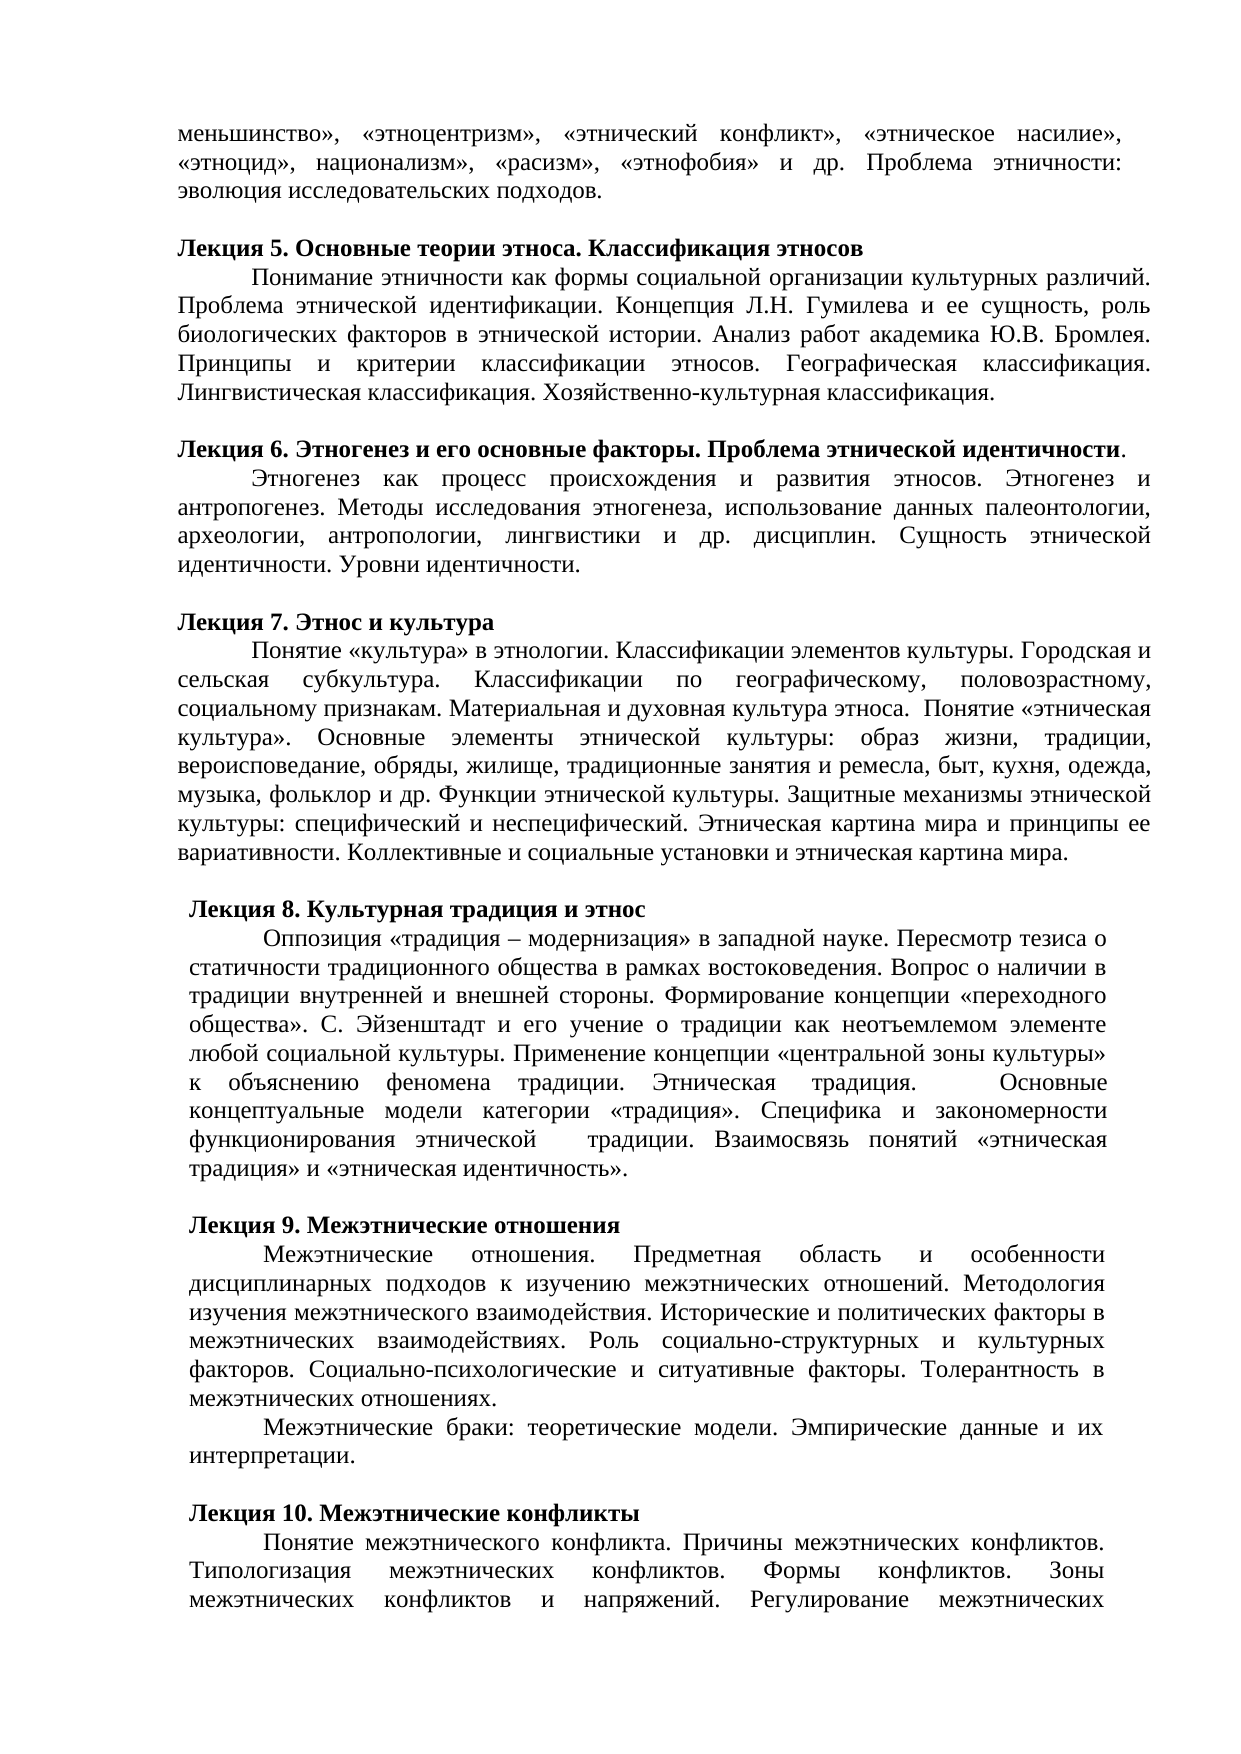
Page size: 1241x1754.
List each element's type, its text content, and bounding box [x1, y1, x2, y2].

text Лекция 8. Культурная традиция и этнос [189, 894, 1152, 923]
text Оппозиция «традиция – модернизация» в западной науке. Пересмотр тезиса о статичности традиционного общества в рамках востоковедения. Вопрос о наличии в традиции внутренней и внешней стороны. Формирование концепции «переходного общества». С. Эйзенштадт и его учение о традиции как неотъемлемом элементе любой социальной культуры. Применение концепции «центральной зоны культуры» к объяснению феномена традиции. Этническая традиция. Основные концептуальные модели категории «традиция». Специфика и закономерности функционирования этнической традиции. Взаимосвязь понятий «этническая традиция» и «этническая идентичность». [189, 923, 1107, 1182]
text Понимание этничности как формы социальной организации культурных различий. Проблема этнической идентификации. Концепция Л.Н. Гумилева и ее сущность, роль биологических факторов в этнической истории. Анализ работ академика Ю.В. Бромлея. Принципы и критерии классификации этносов. Географическая классификация. Лингвистическая классификация. Хозяйственно-культурная классификация. [177, 262, 1152, 406]
text Лекция 9. Межэтнические отношения [189, 1211, 1152, 1239]
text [189, 1527, 1104, 1613]
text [177, 118, 1122, 204]
text Этногенез как процесс происхождения и развития этносов. Этногенез и антропогенез. Методы исследования этногенеза, использование данных палеонтологии, археологии, антропологии, лингвистики и др. дисциплин. Сущность этнической идентичности. Уровни идентичности. [177, 463, 1152, 578]
text Межэтнические браки: теоретические модели. Эмпирические данные и их интерпретации. [189, 1412, 1104, 1469]
text Лекция 7. Этнос и культура [177, 607, 1152, 636]
text Лекция 6. Этногенез и его основные факторы. Проблема этнической идентичности. [177, 434, 1152, 463]
text Межэтнические отношения. Предметная область и особенности дисциплинарных подходов к изучению межэтнических отношений. Методология изучения межэтнического взаимодействия. Исторические и политических факторы в межэтнических взаимодействиях. Роль социально-структурных и культурных факторов. Социально-психологические и ситуативные факторы. Толерантность в межэтнических отношениях. [189, 1239, 1105, 1412]
text Лекция 5. Основные теории этноса. Классификация этносов [177, 233, 1152, 262]
text Лекция 10. Межэтнические конфликты [189, 1498, 1104, 1527]
text Понятие «культура» в этнологии. Классификации элементов культуры. Городская и сельская субкультура. Классификации по географическому, половозрастному, социальному признакам. Материальная и духовная культура этноса. Понятие «этническая культура». Основные элементы этнической культуры: образ жизни, традиции, вероисповедание, обряды, жилище, традиционные занятия и ремесла, быт, кухня, одежда, музыка, фольклор и др. Функции этнической культуры. Защитные механизмы этнической культуры: специфический и неспецифический. Этническая картина мира и принципы ее вариативности. Коллективные и социальные установки и этническая картина мира. [177, 636, 1152, 866]
